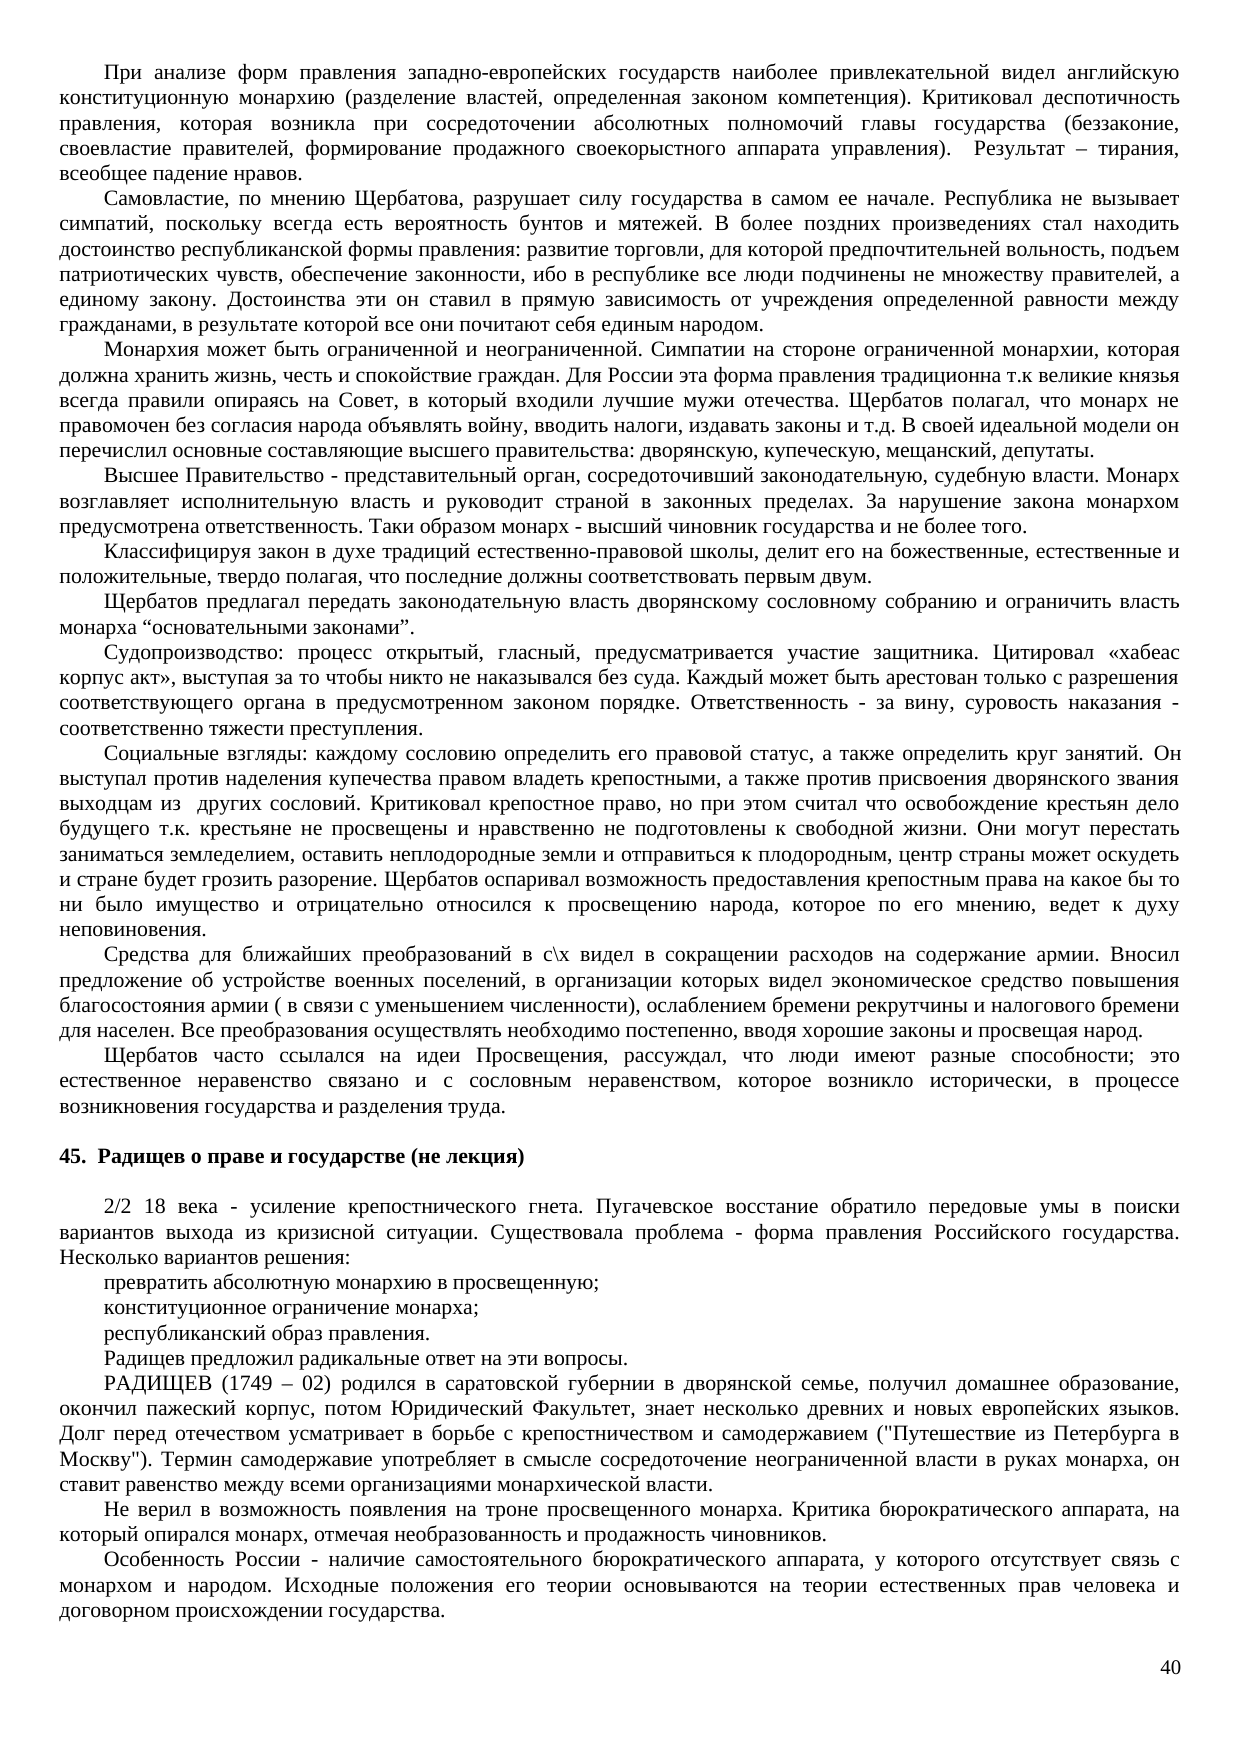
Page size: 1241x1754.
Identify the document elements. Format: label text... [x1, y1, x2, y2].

text Судопроизводство: процесс открытый, гласный, предусматривается участие защитника. Цитировал «хабеас корпус акт», выступая за то чтобы никто не наказывался без суда. Каждый может быть арестован только с разрешения соответствующего органа в предусмотренном законом порядке. Ответственность - за вину, суровость наказания - соответственно тяжести преступления. [59, 639, 1181, 740]
text Классифицируя закон в духе традиций естественно-правовой школы, делит его на божественные, естественные и положительные, твердо полагая, что последние должны соответствовать первым двум. [59, 538, 1181, 588]
text Радищев предложил радикальные ответ на эти вопросы. [59, 1345, 1181, 1370]
text Высшее Правительство - представительный орган, сосредоточивший законодательную, судебную власти. Монарх возглавляет исполнительную власть и руководит страной в законных пределах. За нарушение закона монархом предусмотрена ответственность. Таки образом монарх - высший чиновник государства и не более того. [59, 462, 1181, 538]
text 2/2 18 века - усиление крепостнического гнета. Пугачевское восстание обратило передовые умы в поиски вариантов выхода из кризисной ситуации. Существовала проблема - форма правления Российского государства. Несколько вариантов решения: [59, 1193, 1181, 1269]
text При анализе форм правления западно-европейских государств наиболее привлекательной видел английскую конституционную монархию (разделение властей, определенная законом компетенция). Критиковал деспотичность правления, которая возникла при сосредоточении абсолютных полномочий главы государства (беззаконие, своевластие правителей, формирование продажного своекорыстного аппарата управления). Результат – тирания, всеобщее падение нравов. [59, 59, 1181, 185]
text Щербатов предлагал передать законодательную власть дворянскому сословному собранию и ограничить власть монарха “основательными законами”. [59, 588, 1181, 639]
text Особенность России - наличие самостоятельного бюрократического аппарата, у которого отсутствует связь с монархом и народом. Исходные положения его теории основываются на теории естественных прав человека и договорном происхождении государства. [59, 1546, 1181, 1622]
text Социальные взгляды: каждому сословию определить его правовой статус, а также определить круг занятий. Он выступал против наделения купечества правом владеть крепостными, а также против присвоения дворянского звания выходцам из других сословий. Критиковал крепостное право, но при этом считал что освобождение крестьян дело будущего т.к. крестьяне не просвещены и нравственно не подготовлены к свободной жизни. Они могут перестать заниматься земледелием, оставить неплодородные земли и отправиться к плодородным, центр страны может оскудеть и стране будет грозить разорение. Щербатов оспаривал возможность предоставления крепостным права на какое бы то ни было имущество и отрицательно относился к просвещению народа, которое по его мнению, ведет к духу неповиновения. [59, 740, 1181, 941]
text РАДИЩЕВ (1749 – 02) родился в саратовской губернии в дворянской семье, получил домашнее образование, окончил пажеский корпус, потом Юридический Факультет, знает несколько древних и новых европейских языков. Долг перед отечеством усматривает в борьбе с крепостничеством и самодержавием ("Путешествие из Петербурга в Москву"). Термин самодержавие употребляет в смысле сосредоточение неограниченной власти в руках монарха, он ставит равенство между всеми организациями монархической власти. [59, 1370, 1181, 1496]
text Самовластие, по мнению Щербатова, разрушает силу государства в самом ее начале. Республика не вызывает симпатий, поскольку всегда есть вероятность бунтов и мятежей. В более поздних произведениях стал находить достоинство республиканской формы правления: развитие торговли, для которой предпочтительней вольность, подъем патриотических чувств, обеспечение законности, ибо в республике все люди подчинены не множеству правителей, а единому закону. Достоинства эти он ставил в прямую зависимость от учреждения определенной равности между гражданами, в результате которой все они почитают себя единым народом. [59, 185, 1181, 336]
text Средства для ближайших преобразований в с\х видел в сокращении расходов на содержание армии. Вносил предложение об устройстве военных поселений, в организации которых видел экономическое средство повышения благосостояния армии ( в связи с уменьшением численности), ослаблением бремени рекрутчины и налогового бремени для населен. Все преобразования осуществлять необходимо постепенно, вводя хорошие законы и просвещая народ. [59, 941, 1181, 1042]
text превратить абсолютную монархию в просвещенную; [59, 1269, 1181, 1294]
text Монархия может быть ограниченной и неограниченной. Симпатии на стороне ограниченной монархии, которая должна хранить жизнь, честь и спокойствие граждан. Для России эта форма правления традиционна т.к великие князья всегда правили опираясь на Совет, в который входили лучшие мужи отечества. Щербатов полагал, что монарх не правомочен без согласия народа объявлять войну, вводить налоги, издавать законы и т.д. В своей идеальной модели он перечислил основные составляющие высшего правительства: дворянскую, купеческую, мещанский, депутаты. [59, 336, 1181, 462]
text Не верил в возможность появления на троне просвещенного монарха. Критика бюрократического аппарата, на который опирался монарх, отмечая необразованность и продажность чиновников. [59, 1496, 1181, 1546]
text конституционное ограничение монарха; [59, 1294, 1181, 1319]
text республиканский образ правления. [59, 1319, 1181, 1345]
subtitle 45. Радищев о праве и государстве (не лекция) [59, 1143, 1181, 1168]
text Щербатов часто ссылался на идеи Просвещения, рассуждал, что люди имеют разные способности; это естественное неравенство связано и с сословным неравенством, которое возникло исторически, в процессе возникновения государства и разделения труда. [59, 1042, 1181, 1118]
